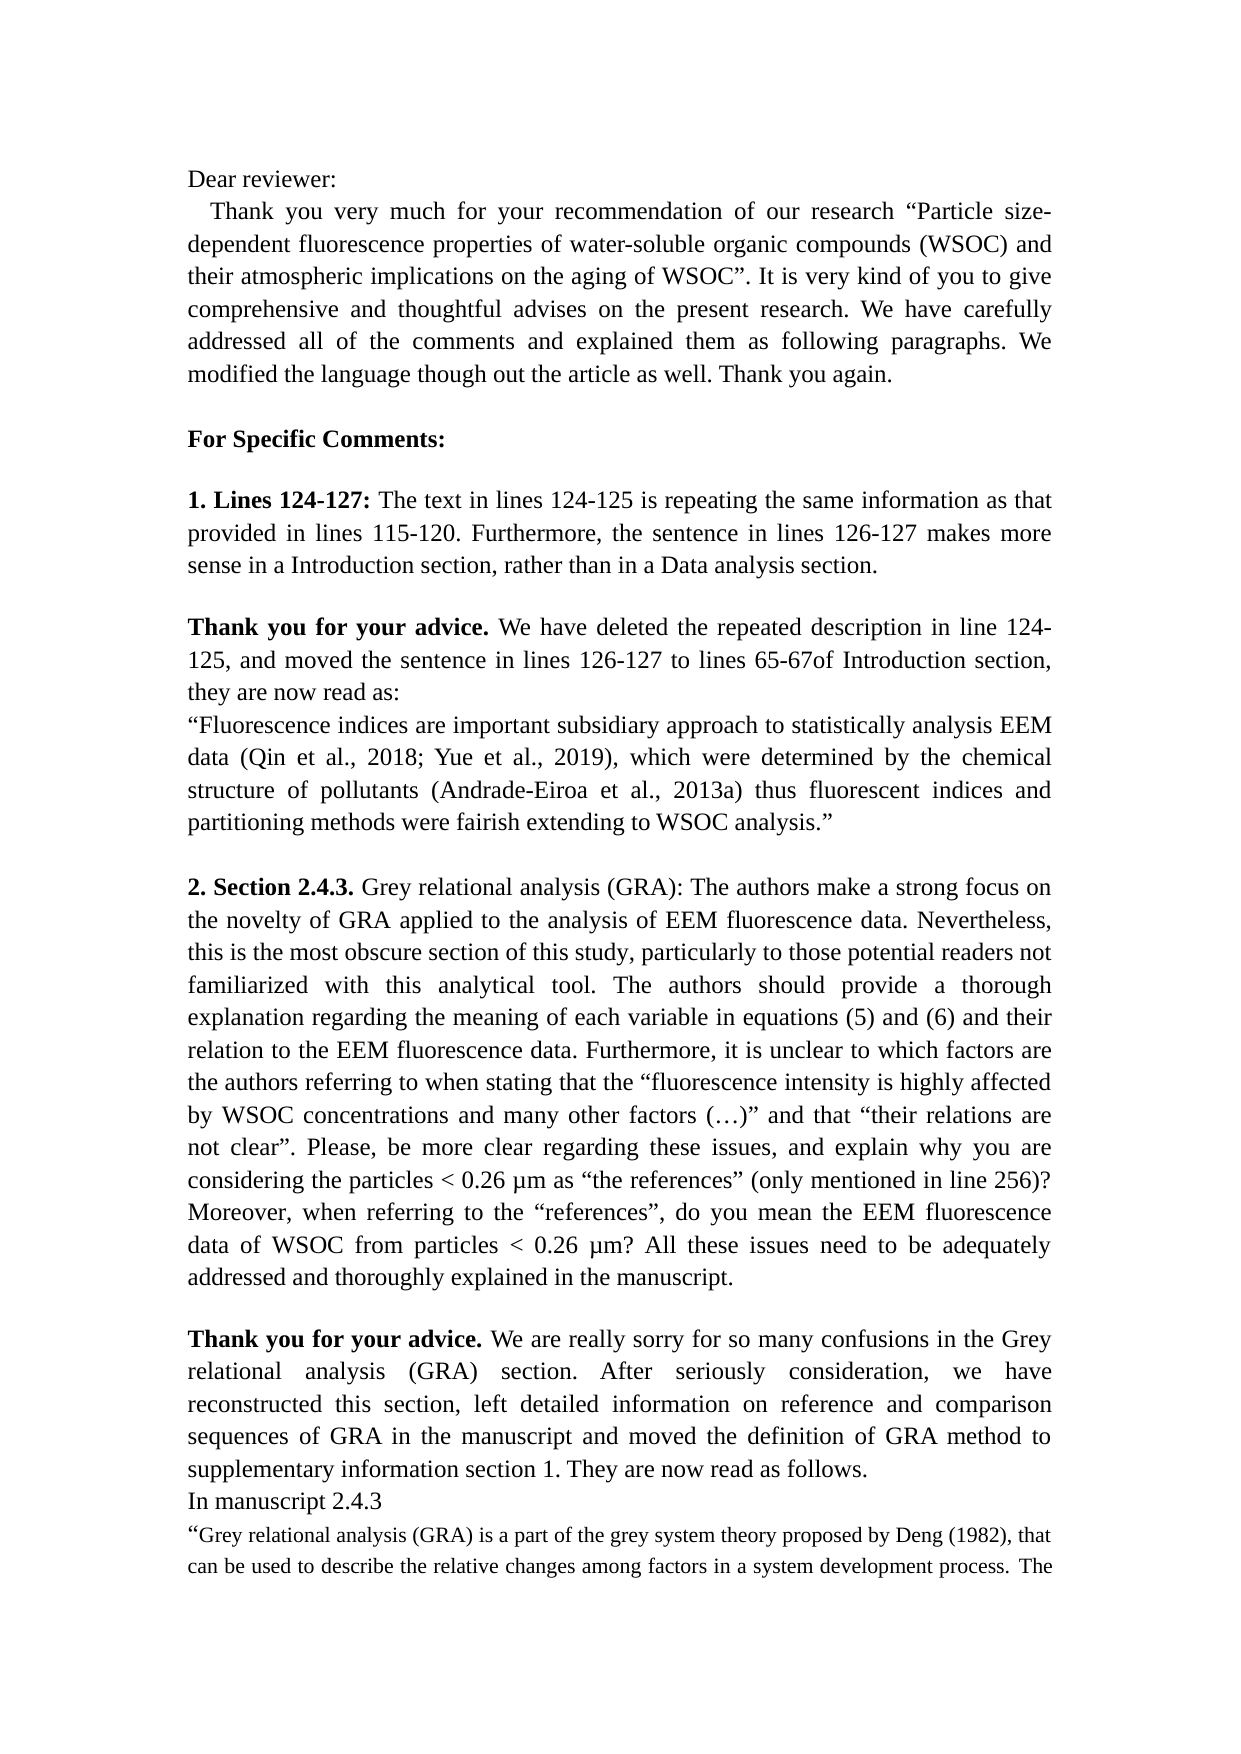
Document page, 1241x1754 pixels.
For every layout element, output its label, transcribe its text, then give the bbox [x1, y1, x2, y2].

text 1. Lines 124-127: The text in lines 124-125 is repeating the same information as that provided in lines 115-120. Furthermore, the sentence in lines 126-127 makes more sense in a Introduction section, rather than in a Data analysis section. [187, 484, 1053, 581]
text Thank you for your advice. We are really sorry for so many confusions in the Grey relational analysis (GRA) section. After seriously consideration, we have reconstructed this section, left detailed information on reference and comparison sequences of GRA in the manuscript and moved the definition of GRA method to supplementary information section 1. They are now read as follows. [187, 1322, 1053, 1484]
text 2. Section 2.4.3. Grey relational analysis (GRA): The authors make a strong focus on the novelty of GRA applied to the analysis of EEM fluorescence data. Nevertheless, this is the most obscure section of this study, particularly to those potential readers not familiarized with this analytical tool. The authors should provide a thorough explanation regarding the meaning of each variable in equations (5) and (6) and their relation to the EEM fluorescence data. Furthermore, it is unclear to which factors are the authors referring to when stating that the “fluorescence intensity is highly affected by WSOC concentrations and many other factors (…)” and that “their relations are not clear”. Please, be more clear regarding these issues, and explain why you are considering the particles < 0.26 µm as “the references” (only mentioned in line 256)? Moreover, when referring to the “references”, do you mean the EEM fluorescence data of WSOC from particles < 0.26 µm? All these issues need to be adequately addressed and thoroughly explained in the manuscript. [187, 870, 1053, 1293]
text For Specific Comments: [187, 422, 1053, 454]
text Thank you very much for your recommendation of our research “Particle size-dependent fluorescence properties of water-soluble organic compounds (WSOC) and their atmospheric implications on the aging of WSOC”. It is very kind of you to give comprehensive and thoughtful advises on the present research. We have carefully addressed all of the comments and explained them as following paragraphs. We modified the language though out the article as well. Thank you again. [187, 194, 1053, 389]
text Dear reviewer: [187, 162, 1053, 194]
text In manuscript 2.4.3 [187, 1484, 1053, 1517]
text “Fluorescence indices are important subsidiary approach to statistically analysis EEM data (Qin et al., 2018; Yue et al., 2019), which were determined by the chemical structure of pollutants (Andrade-Eiroa et al., 2013a) thus fluorescent indices and partitioning methods were fairish extending to WSOC analysis.” [187, 708, 1053, 838]
text Thank you for your advice. We have deleted the repeated description in line 124-125, and moved the sentence in lines 126-127 to lines 65-67of Introduction section, they are now read as: [187, 610, 1053, 708]
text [187, 1517, 1053, 1582]
